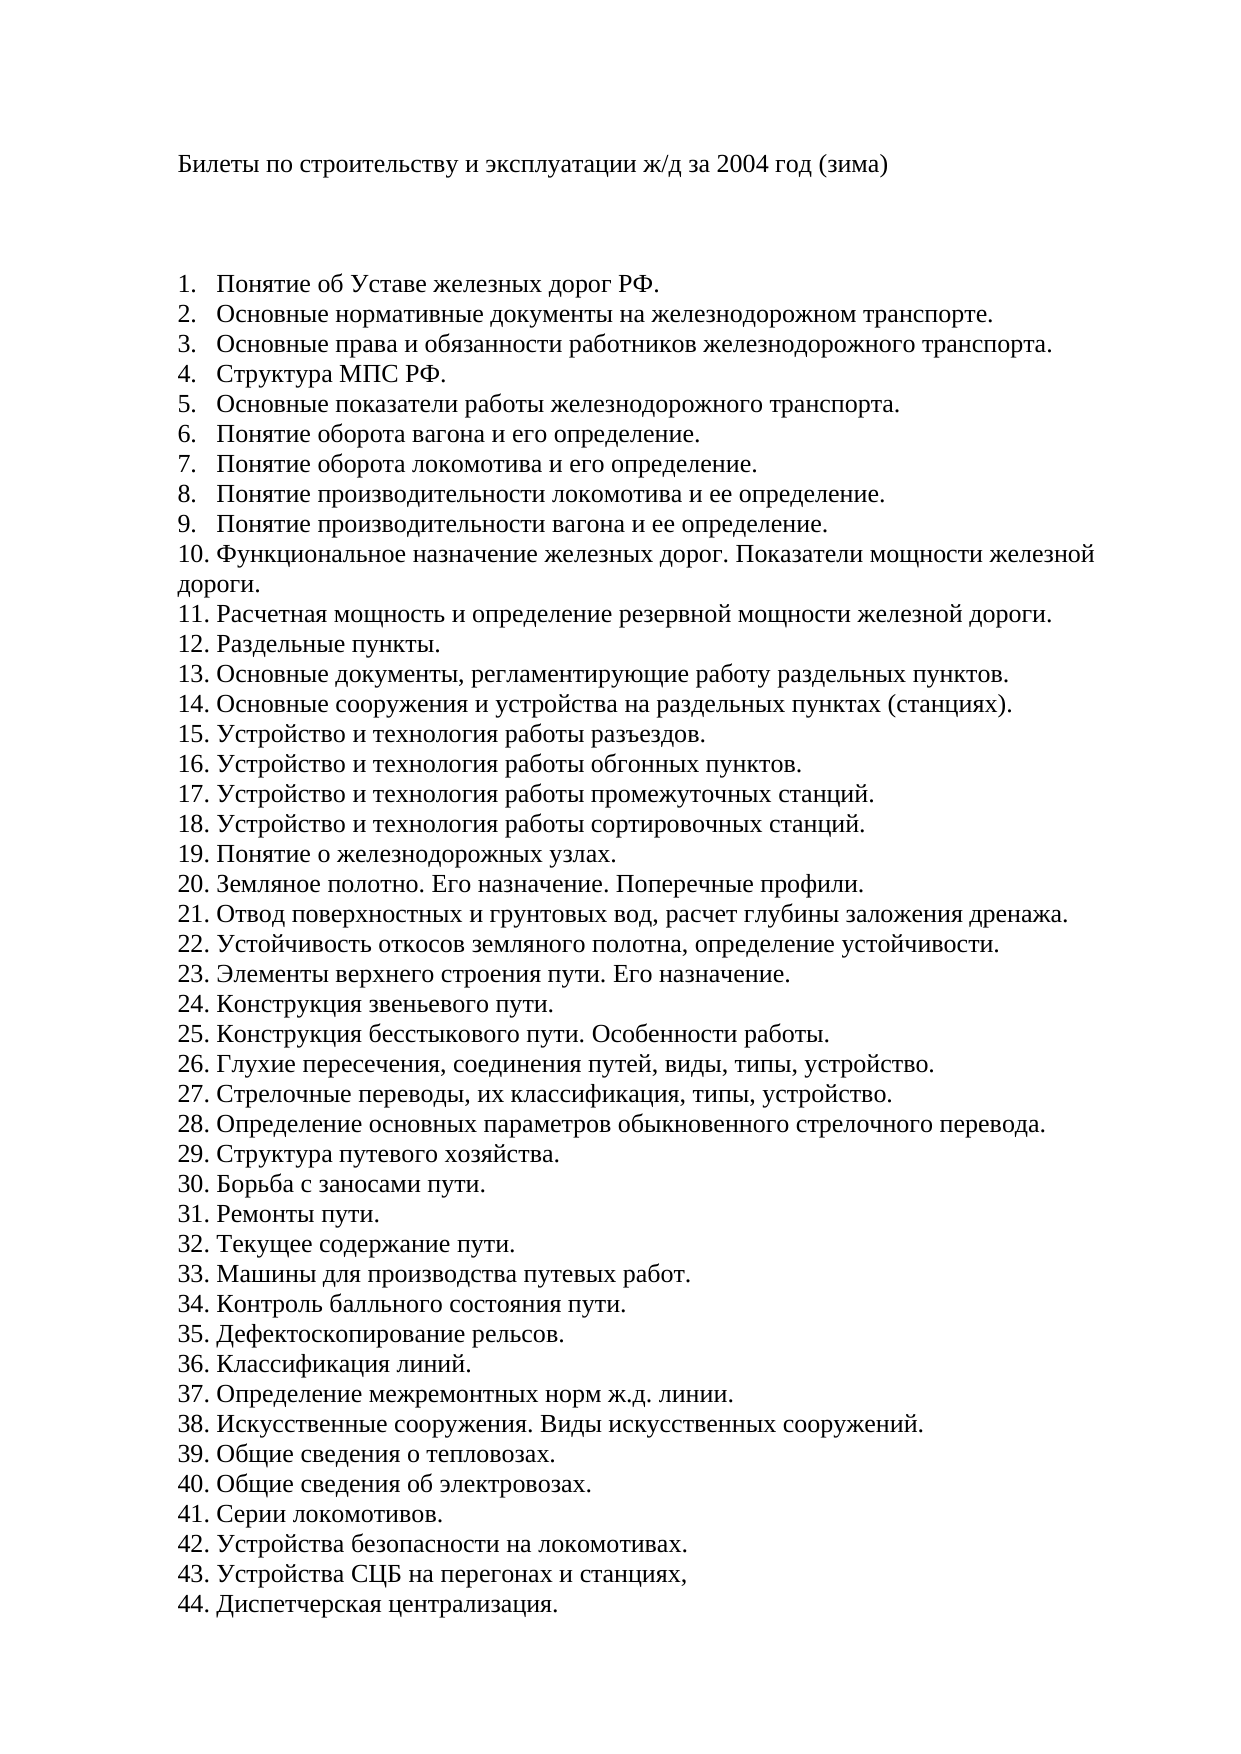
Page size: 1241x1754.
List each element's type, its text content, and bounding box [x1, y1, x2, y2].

text 27. Стрелочные переводы, их классификация, типы, устройство. [177, 1078, 1152, 1108]
text 42. Устройства безопасности на локомотивах. [177, 1528, 1152, 1558]
text 22. Устойчивость откосов земляного полотна, определение устойчивости. [177, 928, 1152, 958]
text 4. Структура МПС РФ. [177, 358, 1152, 388]
text 28. Определение основных параметров обыкновенного стрелочного перевода. [177, 1108, 1152, 1138]
text 40. Общие сведения об электровозах. [177, 1468, 1152, 1498]
text 21. Отвод поверхностных и грунтовых вод, расчет глубины заложения дренажа. [177, 898, 1152, 928]
text 8. Понятие производительности локомотива и ее определение. [177, 478, 1152, 508]
text 26. Глухие пересечения, соединения путей, виды, типы, устройство. [177, 1048, 1152, 1078]
text 25. Конструкция бесстыкового пути. Особенности работы. [177, 1018, 1152, 1048]
text 9. Понятие производительности вагона и ее определение. [177, 508, 1152, 538]
text 1. Понятие об Уставе железных дорог РФ. [177, 268, 1152, 298]
text 19. Понятие о железнодорожных узлах. [177, 838, 1152, 868]
text 12. Раздельные пункты. [177, 628, 1152, 658]
text 33. Машины для производства путевых работ. [177, 1258, 1152, 1288]
text 18. Устройство и технология работы сортировочных станций. [177, 808, 1152, 838]
text 6. Понятие оборота вагона и его определение. [177, 418, 1152, 448]
text 11. Расчетная мощность и определение резервной мощности железной дороги. [177, 598, 1152, 628]
text 44. Диспетчерская централизация. [177, 1588, 1152, 1618]
text 2. Основные нормативные документы на железнодорожном транспорте. [177, 298, 1152, 328]
text 39. Общие сведения о тепловозах. [177, 1438, 1152, 1468]
text 31. Ремонты пути. [177, 1198, 1152, 1228]
text 13. Основные документы, регламентирующие работу раздельных пунктов. [177, 658, 1152, 688]
text Билеты по строительству и эксплуатации ж/д за 2004 год (зима) [177, 148, 1152, 178]
text 41. Серии локомотивов. [177, 1498, 1152, 1528]
text 14. Основные сооружения и устройства на раздельных пунктах (станциях). [177, 688, 1152, 718]
text 36. Классификация линий. [177, 1348, 1152, 1378]
text 7. Понятие оборота локомотива и его определение. [177, 448, 1152, 478]
text 32. Текущее содержание пути. [177, 1228, 1152, 1258]
text 10. Функциональное назначение железных дорог. Показатели мощности железной дороги. [177, 538, 1152, 598]
text 34. Контроль балльного состояния пути. [177, 1288, 1152, 1318]
text 29. Структура путевого хозяйства. [177, 1138, 1152, 1168]
text 43. Устройства СЦБ на перегонах и станциях, [177, 1558, 1152, 1588]
text 30. Борьба с заносами пути. [177, 1168, 1152, 1198]
text 5. Основные показатели работы железнодорожного транспорта. [177, 388, 1152, 418]
text 23. Элементы верхнего строения пути. Его назначение. [177, 958, 1152, 988]
text 16. Устройство и технология работы обгонных пунктов. [177, 748, 1152, 778]
text 35. Дефектоскопирование рельсов. [177, 1318, 1152, 1348]
text 24. Конструкция звеньевого пути. [177, 988, 1152, 1018]
text 37. Определение межремонтных норм ж.д. линии. [177, 1378, 1152, 1408]
text 17. Устройство и технология работы промежуточных станций. [177, 778, 1152, 808]
text 15. Устройство и технология работы разъездов. [177, 718, 1152, 748]
text 20. Земляное полотно. Его назначение. Поперечные профили. [177, 868, 1152, 898]
text 3. Основные права и обязанности работников железнодорожного транспорта. [177, 328, 1152, 358]
text 38. Искусственные сооружения. Виды искусственных сооружений. [177, 1408, 1152, 1438]
